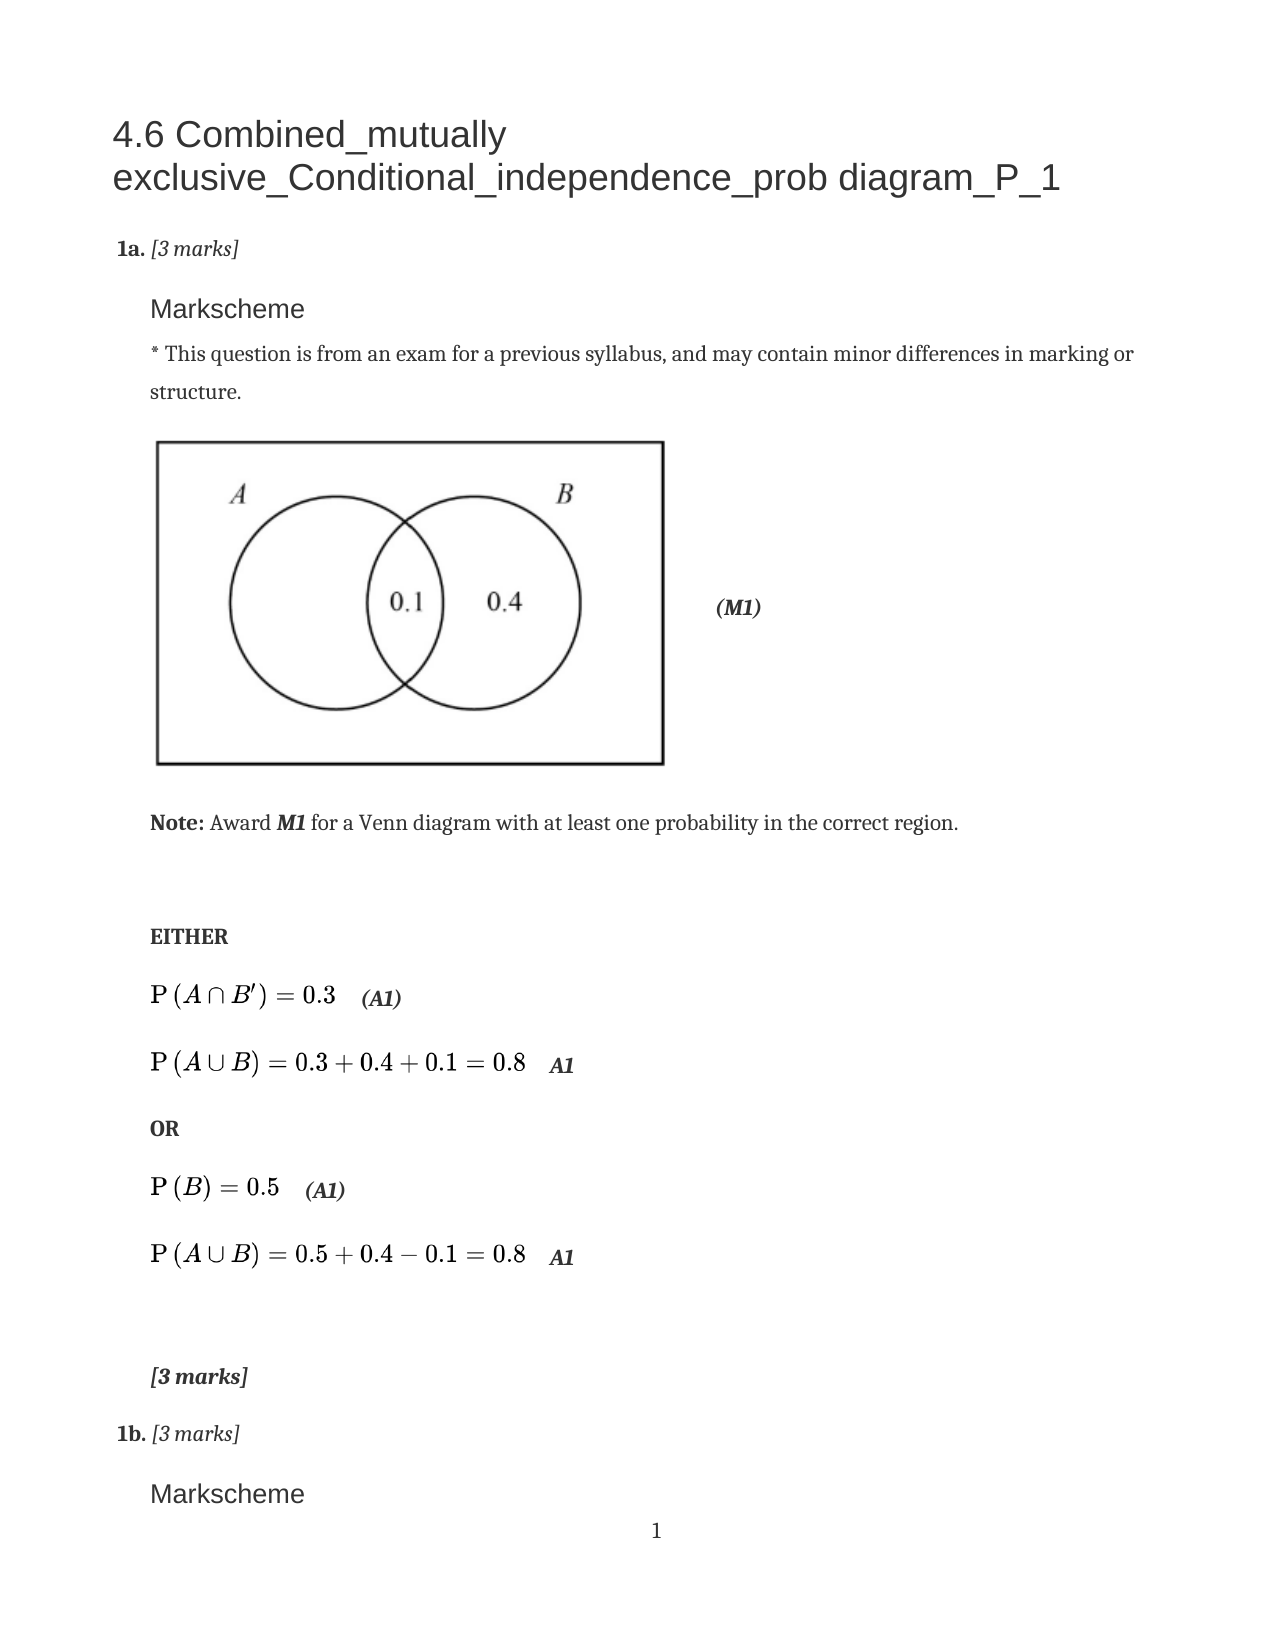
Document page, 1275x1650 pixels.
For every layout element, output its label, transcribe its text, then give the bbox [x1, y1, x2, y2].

picture [150, 436, 675, 774]
subtitle 4.6 Combined_mutually exclusive_Conditional_independence_prob diagram_P_1 [112, 112, 1162, 199]
text [3 marks] [150, 1364, 1162, 1391]
text (A1) [150, 980, 1162, 1017]
text OR [150, 1115, 1162, 1142]
subtitle Markscheme [150, 1478, 1162, 1509]
text Note: Award M1 for a Venn diagram with at least one probability in the correct region. [150, 810, 1162, 836]
text (A1) [150, 1172, 1162, 1209]
picture [150, 1172, 280, 1204]
picture [150, 1239, 525, 1271]
picture [150, 1047, 525, 1080]
text 1a. [3 marks] [112, 236, 1162, 263]
picture [150, 980, 336, 1012]
subtitle Markscheme [150, 293, 1162, 324]
text 1b. [3 marks] [112, 1421, 1162, 1447]
text * This question is from an exam for a previous syllabus, and may contain minor differences in marking or structure. [150, 341, 1162, 406]
text EITHER [150, 923, 1162, 950]
